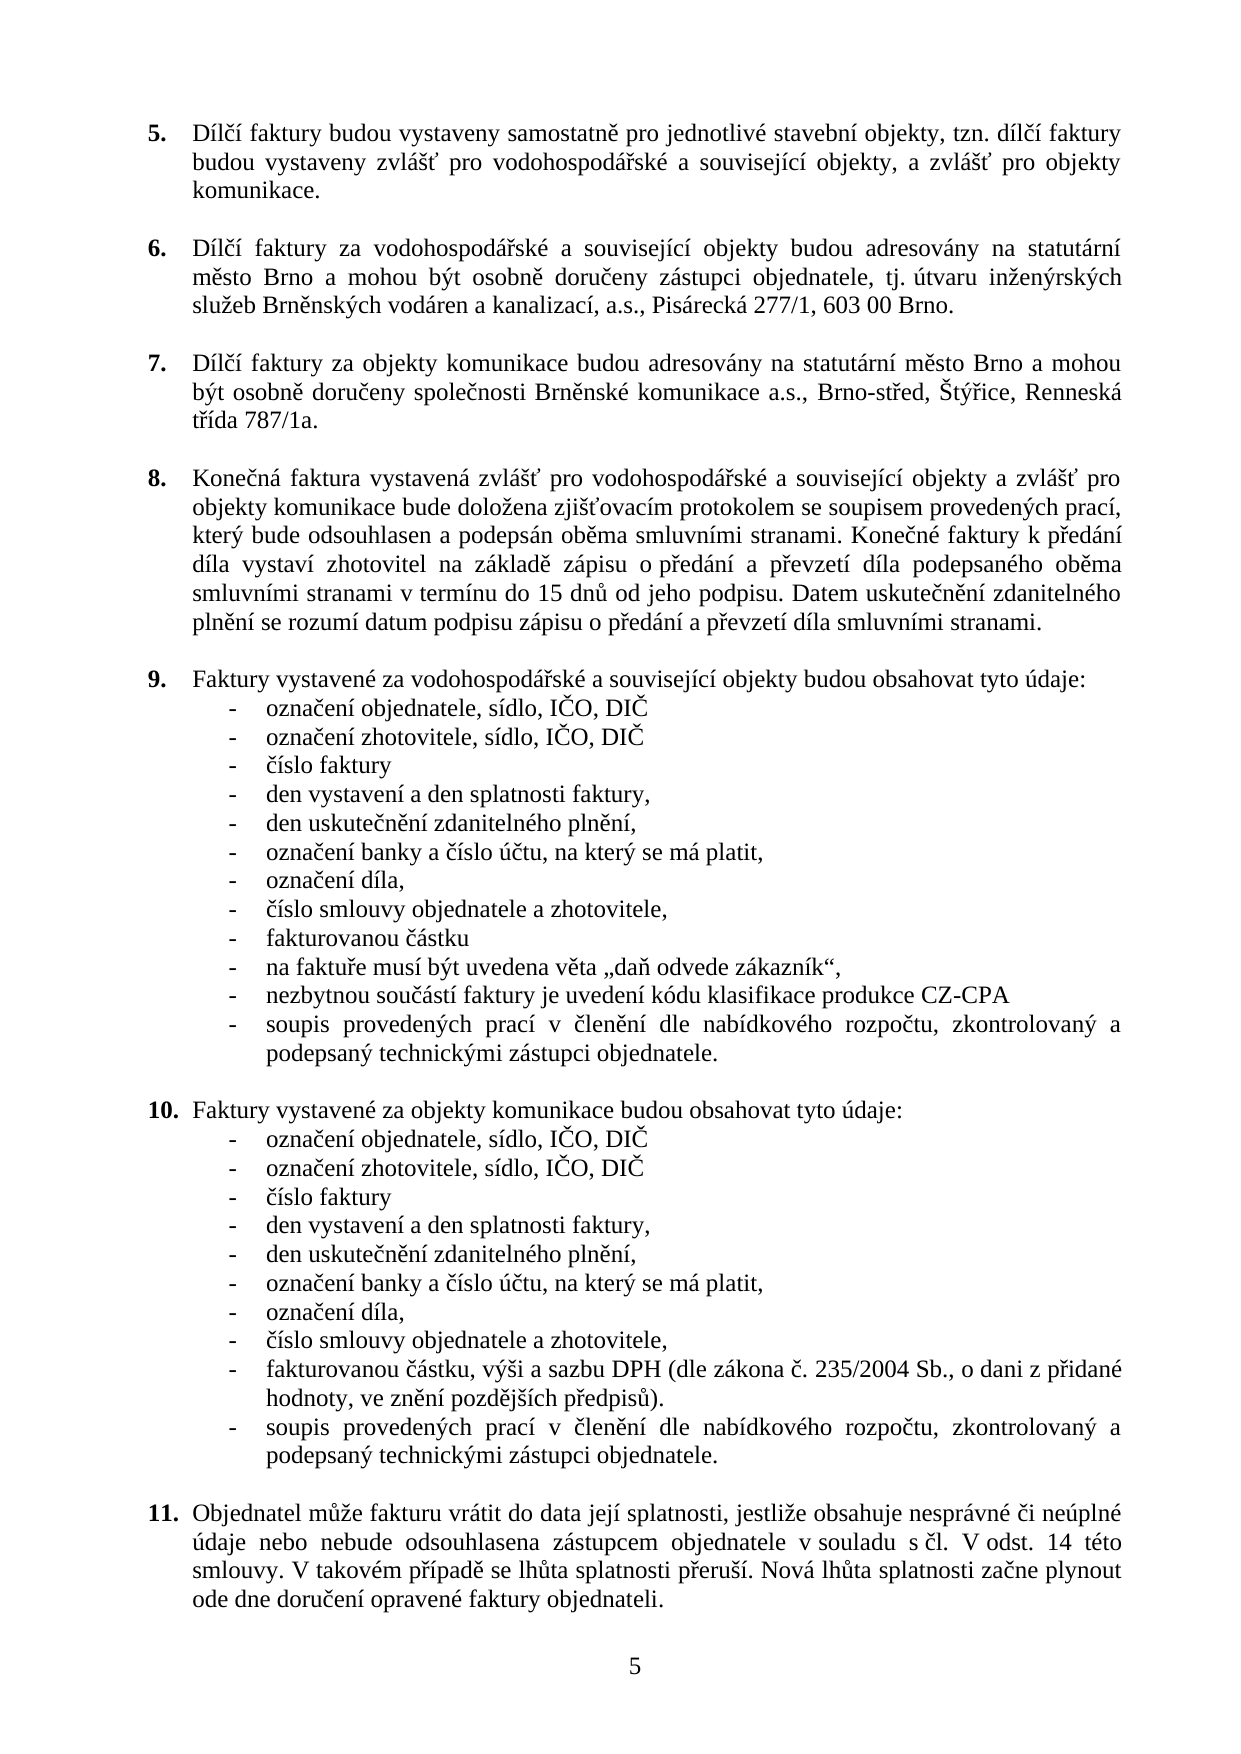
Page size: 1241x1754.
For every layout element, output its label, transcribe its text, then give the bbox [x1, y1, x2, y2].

list Objednatel může fakturu vrátit do data její splatnosti, jestliže obsahuje nesprávné či neúplné údaje nebo nebude odsouhlasena zástupcem objednatele v souladu s čl. V odst. 14 této smlouvy. V takovém případě se lhůta splatnosti přeruší. Nová lhůta splatnosti začne plynout ode dne doručení opravené faktury objednateli. [148, 1498, 1122, 1613]
list označení banky a číslo účtu, na který se má platit, [228, 837, 1122, 866]
list označení zhotovitele, sídlo, IČO, DIČ [228, 722, 1122, 751]
list na faktuře musí být uvedena věta „daň odvede zákazník“, [228, 952, 1122, 981]
list nezbytnou součástí faktury je uvedení kódu klasifikace produkce CZ-CPA [228, 981, 1122, 1009]
list Faktury vystavené za objekty komunikace budou obsahovat tyto údaje: [148, 1096, 1122, 1124]
list číslo smlouvy objednatele a zhotovitele, [228, 894, 1122, 923]
list číslo faktury [228, 751, 1122, 779]
list den uskutečnění zdanitelného plnění, [228, 1239, 1122, 1268]
list Faktury vystavené za vodohospodářské a související objekty budou obsahovat tyto údaje: [148, 664, 1122, 693]
list fakturovanou částku, výši a sazbu DPH (dle zákona č. 235/2004 Sb., o dani z přidané hodnoty, ve znění pozdějších předpisů). [228, 1354, 1122, 1412]
list den vystavení a den splatnosti faktury, [228, 779, 1122, 808]
list soupis provedených prací v členění dle nabídkového rozpočtu, zkontrolovaný a podepsaný technickými zástupci objednatele. [228, 1412, 1122, 1469]
list označení objednatele, sídlo, IČO, DIČ [228, 693, 1122, 722]
list označení zhotovitele, sídlo, IČO, DIČ [228, 1153, 1122, 1182]
list Dílčí faktury za objekty komunikace budou adresovány na statutární město Brno a mohou být osobně doručeny společnosti Brněnské komunikace a.s., Brno-střed, Štýřice, Renneská třída 787/1a. [148, 348, 1122, 434]
list Dílčí faktury budou vystaveny samostatně pro jednotlivé stavební objekty, tzn. dílčí faktury budou vystaveny zvlášť pro vodohospodářské a související objekty, a zvlášť pro objekty komunikace. [148, 118, 1122, 204]
list označení objednatele, sídlo, IČO, DIČ [228, 1124, 1122, 1153]
list označení banky a číslo účtu, na který se má platit, [228, 1268, 1122, 1297]
list soupis provedených prací v členění dle nabídkového rozpočtu, zkontrolovaný a podepsaný technickými zástupci objednatele. [228, 1009, 1122, 1067]
list den uskutečnění zdanitelného plnění, [228, 808, 1122, 837]
list Dílčí faktury za vodohospodářské a související objekty budou adresovány na statutární město Brno a mohou být osobně doručeny zástupci objednatele, tj. útvaru inženýrských služeb Brněnských vodáren a kanalizací, a.s., Pisárecká 277/1, 603 00 Brno. [148, 233, 1122, 319]
list číslo faktury [228, 1182, 1122, 1211]
list číslo smlouvy objednatele a zhotovitele, [228, 1326, 1122, 1354]
list fakturovanou částku [228, 923, 1122, 952]
list označení díla, [228, 1297, 1122, 1326]
list označení díla, [228, 866, 1122, 894]
list den vystavení a den splatnosti faktury, [228, 1211, 1122, 1239]
list Konečná faktura vystavená zvlášť pro vodohospodářské a související objekty a zvlášť pro objekty komunikace bude doložena zjišťovacím protokolem se soupisem provedených prací, který bude odsouhlasen a podepsán oběma smluvními stranami. Konečné faktury k předání díla vystaví zhotovitel na základě zápisu o předání a převzetí díla podepsaného oběma smluvními stranami v termínu do 15 dnů od jeho podpisu. Datem uskutečnění zdanitelného plnění se rozumí datum podpisu zápisu o předání a převzetí díla smluvními stranami. [148, 463, 1122, 636]
